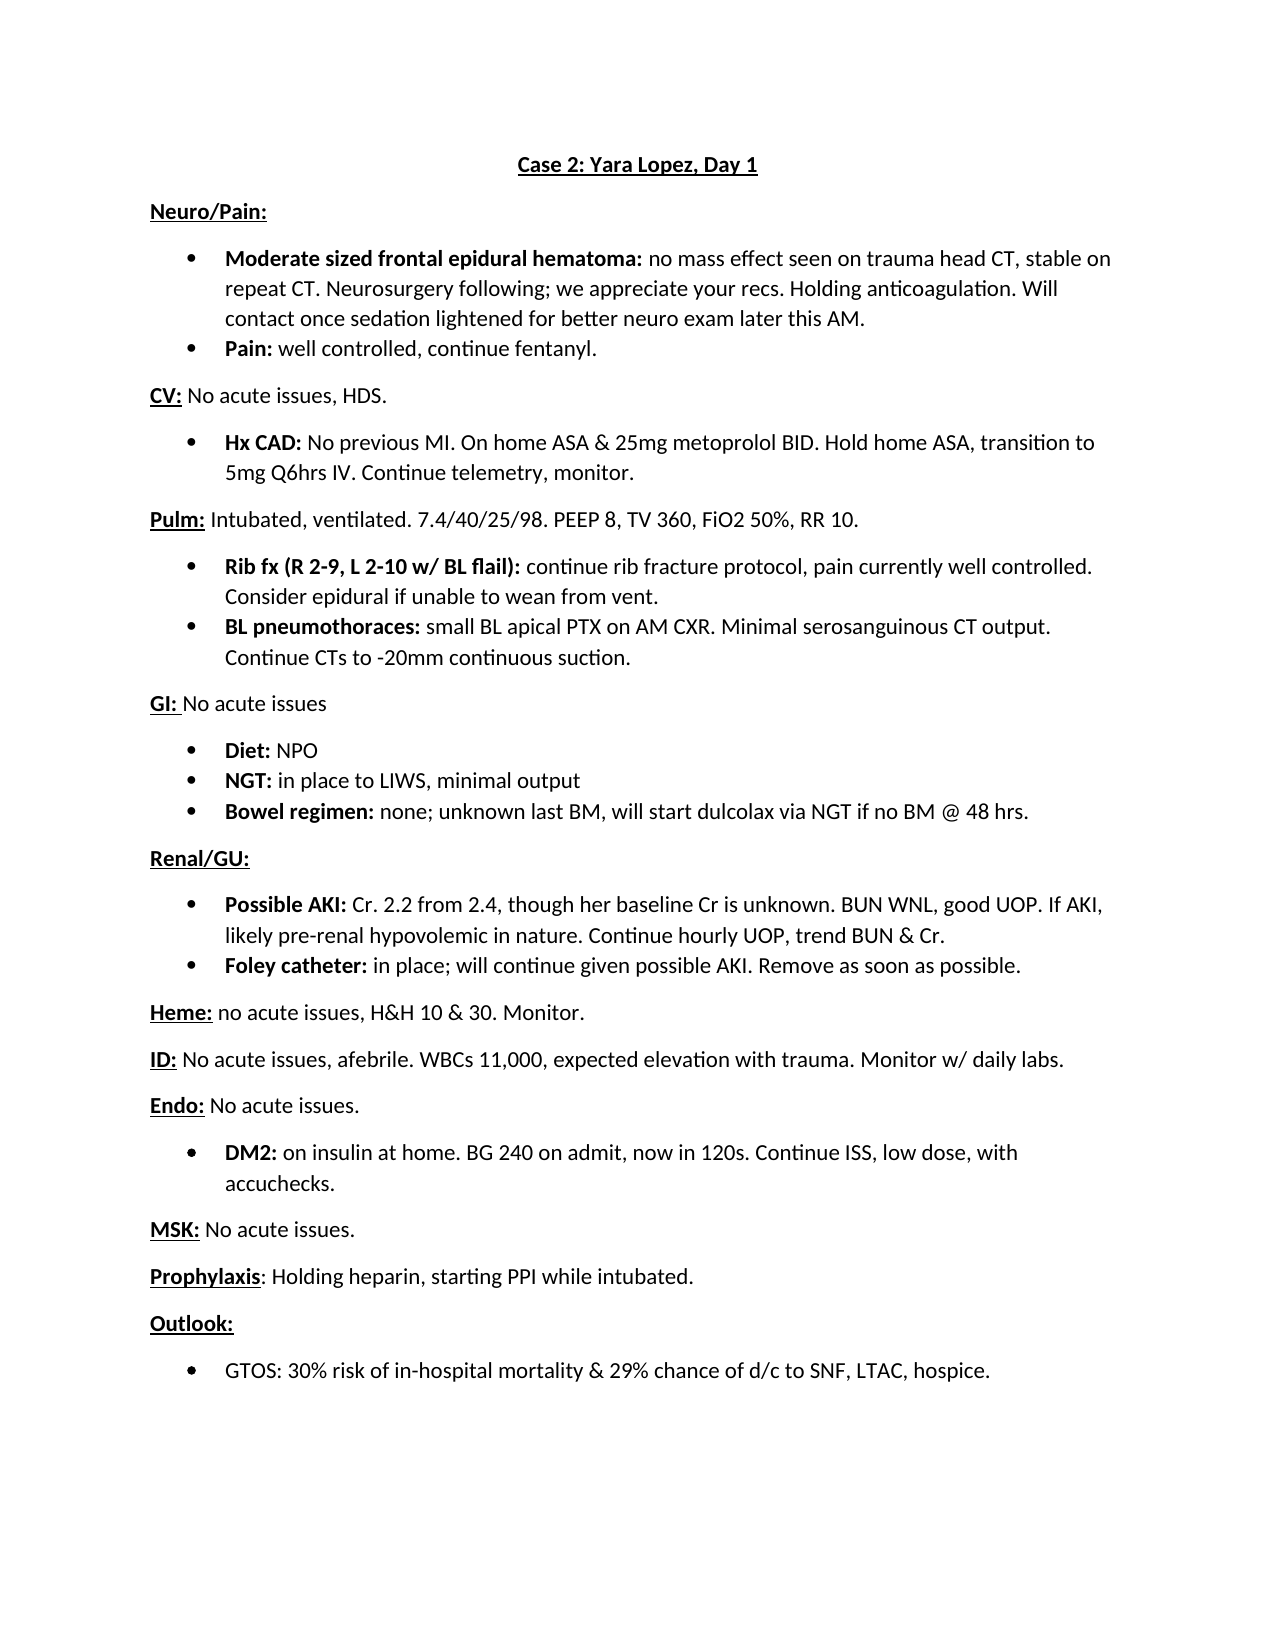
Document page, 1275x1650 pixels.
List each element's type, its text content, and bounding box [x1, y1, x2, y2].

list DM2: on insulin at home. BG 240 on admit, now in 120s. Continue ISS, low dose, with accuchecks. [187, 1138, 1125, 1197]
text Prophylaxis: Holding heparin, starting PPI while intubated. [150, 1262, 1125, 1291]
list BL pneumothoraces: small BL apical PTX on AM CXR. Minimal serosanguinous CT output. Continue CTs to -20mm continuous suction. [187, 612, 1125, 671]
text Heme: no acute issues, H&H 10 & 30. Monitor. [150, 998, 1125, 1026]
list GTOS: 30% risk of in-hospital mortality & 29% chance of d/c to SNF, LTAC, hospice. [187, 1356, 1125, 1384]
list Moderate sized frontal epidural hematoma: no mass effect seen on trauma head CT, stable on repeat CT. Neurosurgery following; we appreciate your recs. Holding anticoagulation. Will contact once sedation lightened for better neuro exam later this AM. [187, 244, 1125, 332]
list Foley catheter: in place; will continue given possible AKI. Remove as soon as possible. [187, 951, 1125, 979]
text Endo: No acute issues. [150, 1092, 1125, 1120]
text ID: No acute issues, afebrile. WBCs 11,000, expected elevation with trauma. Monitor w/ daily labs. [150, 1045, 1125, 1073]
text Outlook: [150, 1309, 1125, 1337]
text GI: No acute issues [150, 689, 1125, 718]
text CV: No acute issues, HDS. [150, 381, 1125, 409]
text Neuro/Pain: [150, 197, 1125, 225]
list Diet: NPO [187, 736, 1125, 764]
text Pulm: Intubated, ventilated. 7.4/40/25/98. PEEP 8, TV 360, FiO2 50%, RR 10. [150, 505, 1125, 533]
list Hx CAD: No previous MI. On home ASA & 25mg metoprolol BID. Hold home ASA, transition to 5mg Q6hrs IV. Continue telemetry, monitor. [187, 428, 1125, 486]
list NGT: in place to LIWS, minimal output [187, 767, 1125, 795]
text Renal/GU: [150, 844, 1125, 872]
list Bowel regimen: none; unknown last BM, will start dulcolax via NGT if no BM @ 48 hrs. [187, 797, 1125, 825]
text MSK: No acute issues. [150, 1216, 1125, 1244]
list Possible AKI: Cr. 2.2 from 2.4, though her baseline Cr is unknown. BUN WNL, good UOP. If AKI, likely pre-renal hypovolemic in nature. Continue hourly UOP, trend BUN & Cr. [187, 891, 1125, 949]
list Pain: well controlled, continue fentanyl. [187, 334, 1125, 362]
text Case 2: Yara Lopez, Day 1 [150, 150, 1125, 178]
list Rib fx (R 2-9, L 2-10 w/ BL flail): continue rib fracture protocol, pain currently well controlled. Consider epidural if unable to wean from vent. [187, 552, 1125, 610]
